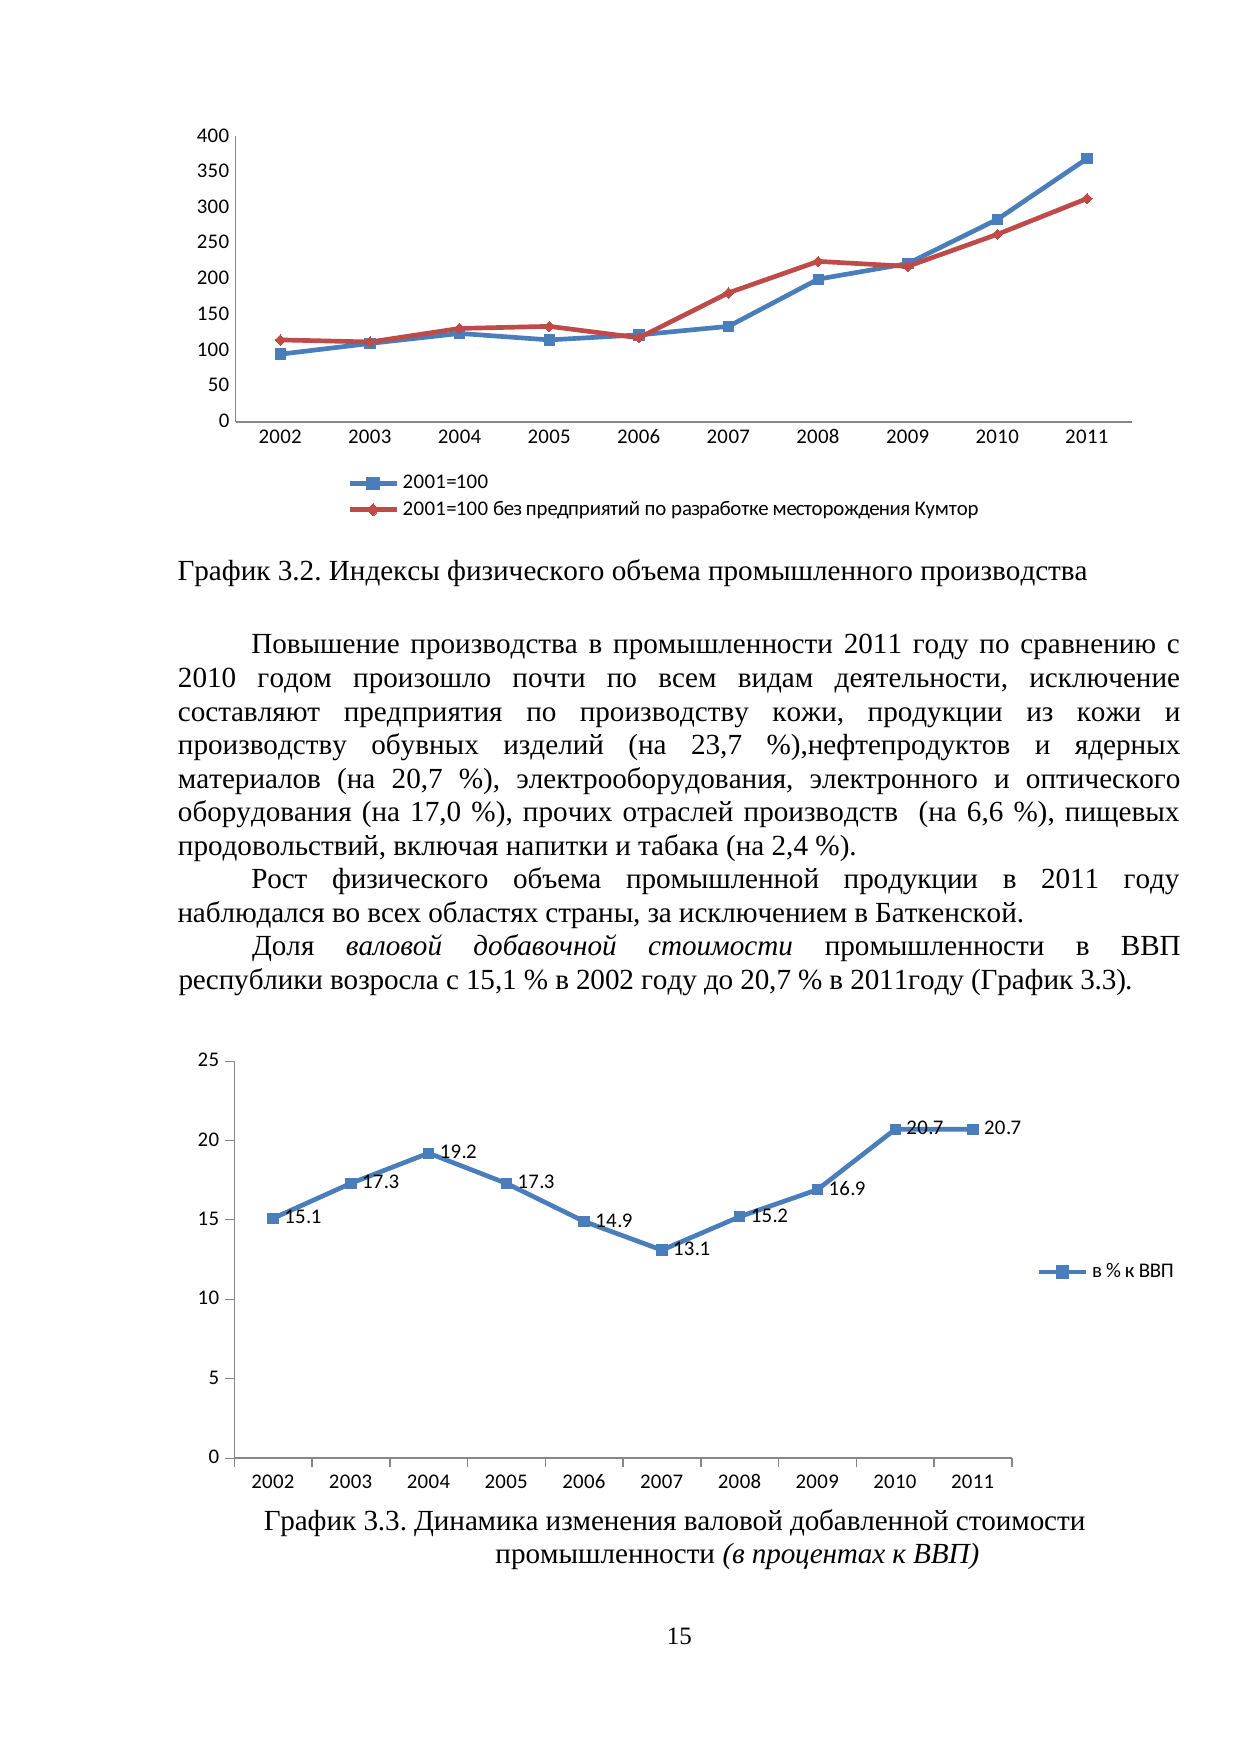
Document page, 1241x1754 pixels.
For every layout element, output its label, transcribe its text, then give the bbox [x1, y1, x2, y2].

text График 3.2. Индексы физического объема промышленного производства [177, 553, 1181, 587]
text Рост физического объема промышленной продукции в 2011 году наблюдался во всех областях страны, за исключением в Баткенской. [177, 861, 1180, 928]
text Доля валовой добавочной стоимости промышленности в ВВП республики возросла с 15,1 % в 2002 году до 20,7 % в 2011году (График 3.3). [178, 928, 1181, 996]
text Повышение производства в промышленности 2011 году по сравнению с 2010 годом произошло почти по всем видам деятельности, исключение составляют предприятия по производству кожи, продукции из кожи и производству обувных изделий (на 23,7 %),нефтепродуктов и ядерных материалов (на 20,7 %), электрооборудования, электронного и оптического оборудования (на 17,0 %), прочих отраслей производств (на 6,6 %), пищевых продовольствий, включая напитки и табака (на 2,4 %). [178, 627, 1181, 861]
text График 3.3. Динамика изменения валовой добавленной стоимости промышленности (в процентах к ВВП) [177, 1503, 1171, 1570]
